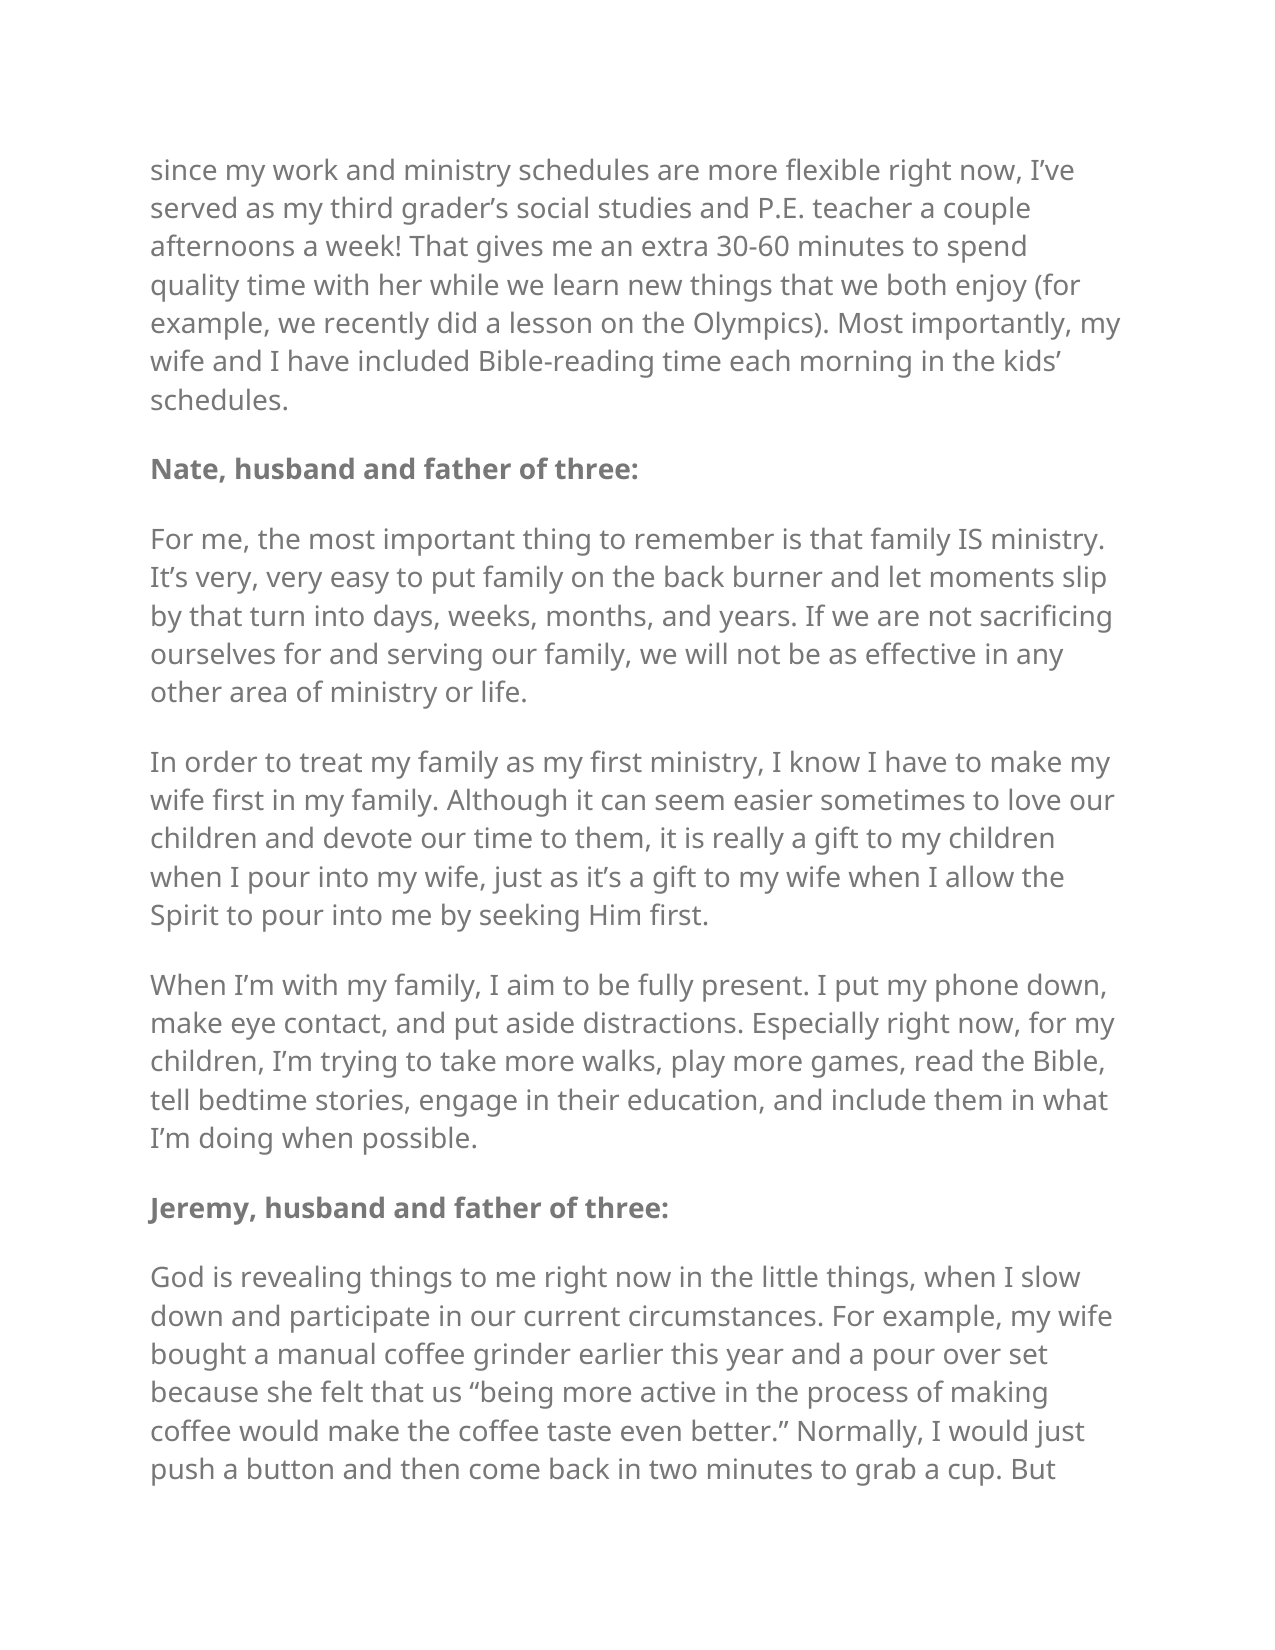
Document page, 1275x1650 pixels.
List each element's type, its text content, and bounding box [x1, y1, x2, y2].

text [150, 1257, 1125, 1487]
text When I’m with my family, I aim to be fully present. I put my phone down, make eye contact, and put aside distractions. Especially right now, for my children, I’m trying to take more walks, play more games, read the Bible, tell bedtime stories, engage in their education, and include them in what I’m doing when possible. [150, 965, 1125, 1157]
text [150, 150, 1125, 418]
text Nate, husband and father of three: [150, 449, 1125, 488]
text In order to treat my family as my first ministry, I know I have to make my wife first in my family. Although it can seem easier sometimes to love our children and devote our time to them, it is really a gift to my children when I pour into my wife, just as it’s a gift to my wife when I allow the Spirit to pour into me by seeking Him first. [150, 742, 1125, 934]
text For me, the most important thing to remember is that family IS ministry. It’s very, very easy to put family on the back burner and let moments slip by that turn into days, weeks, months, and years. If we are not sacrificing ourselves for and serving our family, we will not be as effective in any other area of ministry or life. [150, 519, 1125, 711]
text Jeremy, husband and father of three: [150, 1188, 1125, 1226]
